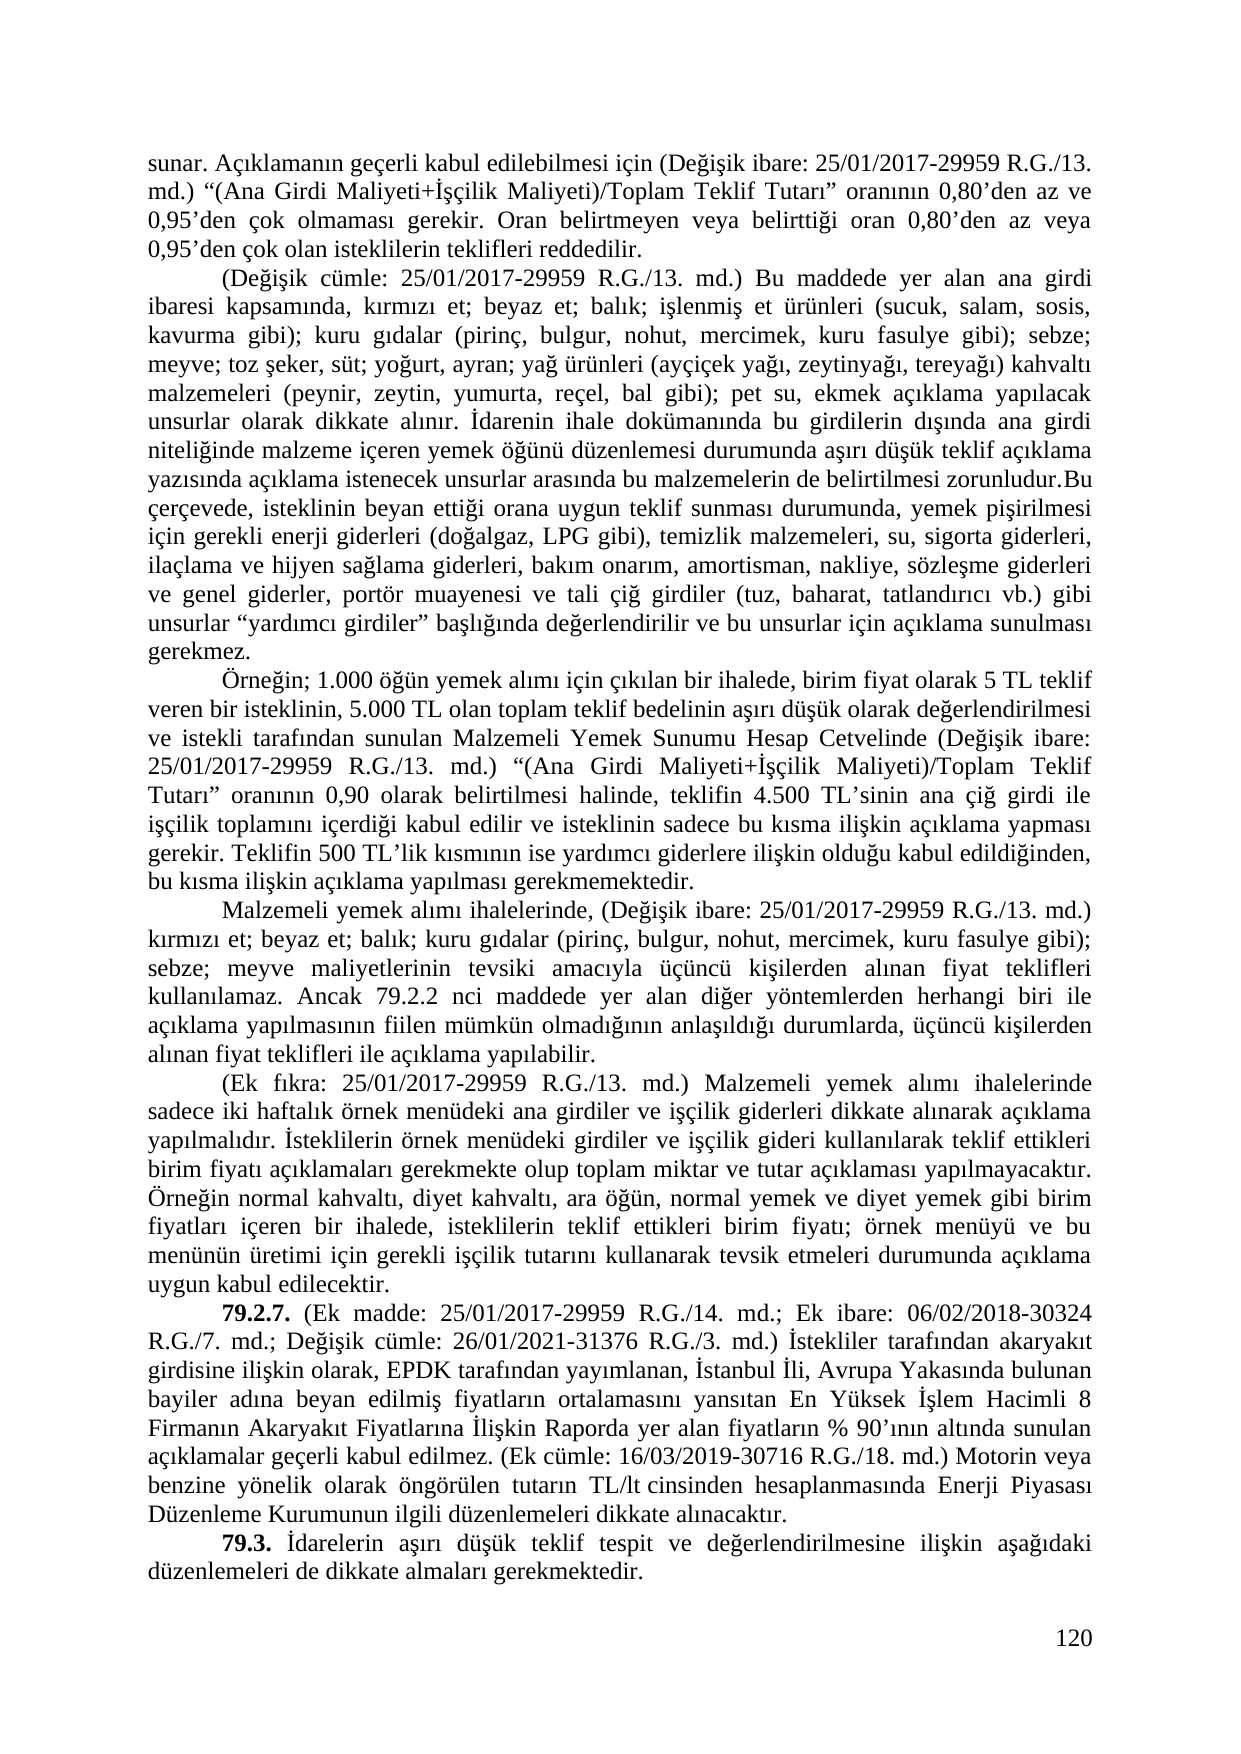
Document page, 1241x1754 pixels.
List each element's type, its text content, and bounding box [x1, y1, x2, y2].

text 79.3. İdarelerin aşırı düşük teklif tespit ve değerlendirilmesine ilişkin aşağıdaki düzenlemeleri de dikkate almaları gerekmektedir. [148, 1528, 1092, 1585]
text Malzemeli yemek alımı ihalelerinde, (Değişik ibare: 25/01/2017-29959 R.G./13. md.) kırmızı et; beyaz et; balık; kuru gıdalar (pirinç, bulgur, nohut, mercimek, kuru fasulye gibi); sebze; meyve maliyetlerinin tevsiki amacıyla üçüncü kişilerden alınan fiyat teklifleri kullanılamaz. Ancak 79.2.2 nci maddede yer alan diğer yöntemlerden herhangi biri ile açıklama yapılmasının fiilen mümkün olmadığının anlaşıldığı durumlarda, üçüncü kişilerden alınan fiyat teklifleri ile açıklama yapılabilir. [148, 895, 1092, 1068]
text Örneğin; 1.000 öğün yemek alımı için çıkılan bir ihalede, birim fiyat olarak 5 TL teklif veren bir isteklinin, 5.000 TL olan toplam teklif bedelinin aşırı düşük olarak değerlendirilmesi ve istekli tarafından sunulan Malzemeli Yemek Sunumu Hesap Cetvelinde (Değişik ibare: 25/01/2017-29959 R.G./13. md.) “(Ana Girdi Maliyeti+İşçilik Maliyeti)/Toplam Teklif Tutarı” oranının 0,90 olarak belirtilmesi halinde, teklifin 4.500 TL’sinin ana çiğ girdi ile işçilik toplamını içerdiği kabul edilir ve isteklinin sadece bu kısma ilişkin açıklama yapması gerekir. Teklifin 500 TL’lik kısmının ise yardımcı giderlere ilişkin olduğu kabul edildiğinden, bu kısma ilişkin açıklama yapılması gerekmemektedir. [148, 665, 1092, 895]
text 79.2.7. (Ek madde: 25/01/2017-29959 R.G./14. md.; Ek ibare: 06/02/2018-30324 R.G./7. md.; Değişik cümle: 26/01/2021-31376 R.G./3. md.) İstekliler tarafından akaryakıt girdisine ilişkin olarak, EPDK tarafından yayımlanan, İstanbul İli, Avrupa Yakasında bulunan bayiler adına beyan edilmiş fiyatların ortalamasını yansıtan En Yüksek İşlem Hacimli 8 Firmanın Akaryakıt Fiyatlarına İlişkin Raporda yer alan fiyatların % 90’ının altında sunulan açıklamalar geçerli kabul edilmez. (Ek cümle: 16/03/2019-30716 R.G./18. md.) Motorin veya benzine yönelik olarak öngörülen tutarın TL/lt cinsinden hesaplanmasında Enerji Piyasası Düzenleme Kurumunun ilgili düzenlemeleri dikkate alınacaktır. [148, 1298, 1092, 1528]
text (Değişik cümle: 25/01/2017-29959 R.G./13. md.) Bu maddede yer alan ana girdi ibaresi kapsamında, kırmızı et; beyaz et; balık; işlenmiş et ürünleri (sucuk, salam, sosis, kavurma gibi); kuru gıdalar (pirinç, bulgur, nohut, mercimek, kuru fasulye gibi); sebze; meyve; toz şeker, süt; yoğurt, ayran; yağ ürünleri (ayçiçek yağı, zeytinyağı, tereyağı) kahvaltı malzemeleri (peynir, zeytin, yumurta, reçel, bal gibi); pet su, ekmek açıklama yapılacak unsurlar olarak dikkate alınır. İdarenin ihale dokümanında bu girdilerin dışında ana girdi niteliğinde malzeme içeren yemek öğünü düzenlemesi durumunda aşırı düşük teklif açıklama yazısında açıklama istenecek unsurlar arasında bu malzemelerin de belirtilmesi zorunludur.Bu çerçevede, isteklinin beyan ettiği orana uygun teklif sunması durumunda, yemek pişirilmesi için gerekli enerji giderleri (doğalgaz, LPG gibi), temizlik malzemeleri, su, sigorta giderleri, ilaçlama ve hijyen sağlama giderleri, bakım onarım, amortisman, nakliye, sözleşme giderleri ve genel giderler, portör muayenesi ve tali çiğ girdiler (tuz, baharat, tatlandırıcı vb.) gibi unsurlar “yardımcı girdiler” başlığında değerlendirilir ve bu unsurlar için açıklama sunulması gerekmez. [148, 263, 1092, 665]
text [148, 148, 1092, 263]
text (Ek fıkra: 25/01/2017-29959 R.G./13. md.) Malzemeli yemek alımı ihalelerinde sadece iki haftalık örnek menüdeki ana girdiler ve işçilik giderleri dikkate alınarak açıklama yapılmalıdır. İsteklilerin örnek menüdeki girdiler ve işçilik gideri kullanılarak teklif ettikleri birim fiyatı açıklamaları gerekmekte olup toplam miktar ve tutar açıklaması yapılmayacaktır. Örneğin normal kahvaltı, diyet kahvaltı, ara öğün, normal yemek ve diyet yemek gibi birim fiyatları içeren bir ihalede, isteklilerin teklif ettikleri birim fiyatı; örnek menüyü ve bu menünün üretimi için gerekli işçilik tutarını kullanarak tevsik etmeleri durumunda açıklama uygun kabul edilecektir. [148, 1068, 1092, 1298]
